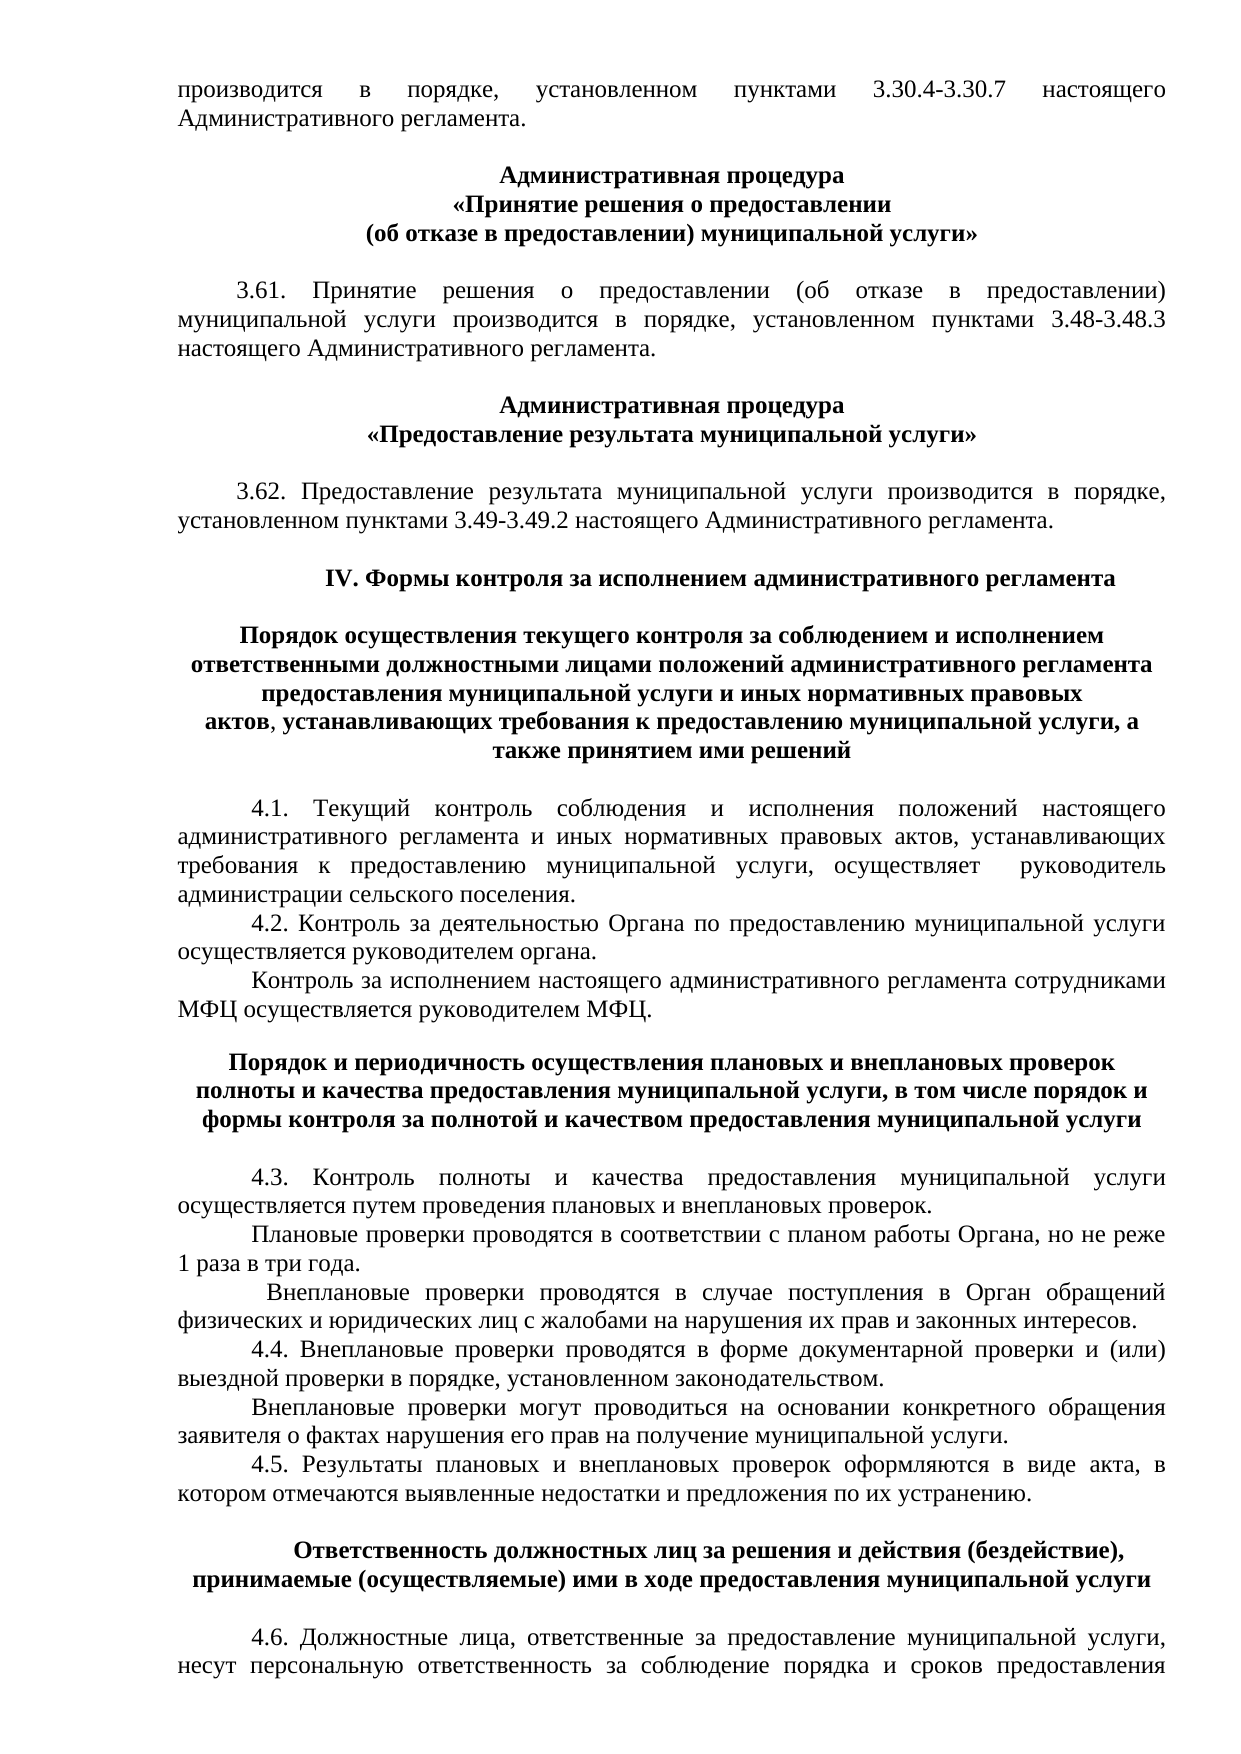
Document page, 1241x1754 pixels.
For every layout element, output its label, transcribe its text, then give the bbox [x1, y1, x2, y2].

text Внеплановые проверки проводятся в случае поступления в Орган обращений физических и юридических лиц с жалобами на нарушения их прав и законных интересов. [177, 1277, 1167, 1334]
text IV. Формы контроля за исполнением административного регламента [177, 563, 1167, 591]
text Административная процедура [177, 390, 1167, 419]
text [177, 1622, 1167, 1679]
text «Принятие решения о предоставлении [177, 189, 1167, 218]
text 4.1. Текущий контроль соблюдения и исполнения положений настоящего административного регламента и иных нормативных правовых актов, устанавливающих требования к предоставлению муниципальной услуги, осуществляет руководитель администрации сельского поселения. [177, 793, 1167, 908]
text 3.61. Принятие решения о предоставлении (об отказе в предоставлении) муниципальной услуги производится в порядке, установленном пунктами 3.48-3.48.3 настоящего Административного регламента. [177, 275, 1167, 361]
text Плановые проверки проводятся в соответствии с планом работы Органа, но не реже 1 раза в три года. [177, 1219, 1167, 1277]
text 4.3. Контроль полноты и качества предоставления муниципальной услуги осуществляется путем проведения плановых и внеплановых проверок. [177, 1162, 1167, 1219]
text (об отказе в предоставлении) муниципальной услуги» [177, 218, 1167, 246]
text Порядок и периодичность осуществления плановых и внеплановых проверок полноты и качества предоставления муниципальной услуги, в том числе порядок и формы контроля за полнотой и качеством предоставления муниципальной услуги [177, 1047, 1167, 1133]
text 4.5. Результаты плановых и внеплановых проверок оформляются в виде акта, в котором отмечаются выявленные недостатки и предложения по их устранению. [177, 1449, 1167, 1507]
text Контроль за исполнением настоящего административного регламента сотрудниками МФЦ осуществляется руководителем МФЦ. [177, 965, 1167, 1023]
text Внеплановые проверки могут проводиться на основании конкретного обращения заявителя о фактах нарушения его прав на получение муниципальной услуги. [177, 1392, 1167, 1449]
text Административная процедура [177, 160, 1167, 189]
text 3.62. Предоставление результата муниципальной услуги производится в порядке, установленном пунктами 3.49-3.49.2 настоящего Административного регламента. [177, 476, 1167, 534]
text 4.2. Контроль за деятельностью Органа по предоставлению муниципальной услуги осуществляется руководителем органа. [177, 908, 1167, 965]
text «Предоставление результата муниципальной услуги» [177, 419, 1167, 448]
text Ответственность должностных лиц за решения и действия (бездействие), принимаемые (осуществляемые) ими в ходе предоставления муниципальной услуги [177, 1535, 1167, 1593]
text Порядок осуществления текущего контроля за соблюдением и исполнением ответственными должностными лицами положений административного регламента предоставления муниципальной услуги и иных нормативных правовых актов, устанавливающих требования к предоставлению муниципальной услуги, а также принятием ими решений [177, 620, 1167, 764]
text 4.4. Внеплановые проверки проводятся в форме документарной проверки и (или) выездной проверки в порядке, установленном законодательством. [177, 1334, 1167, 1392]
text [177, 74, 1167, 131]
